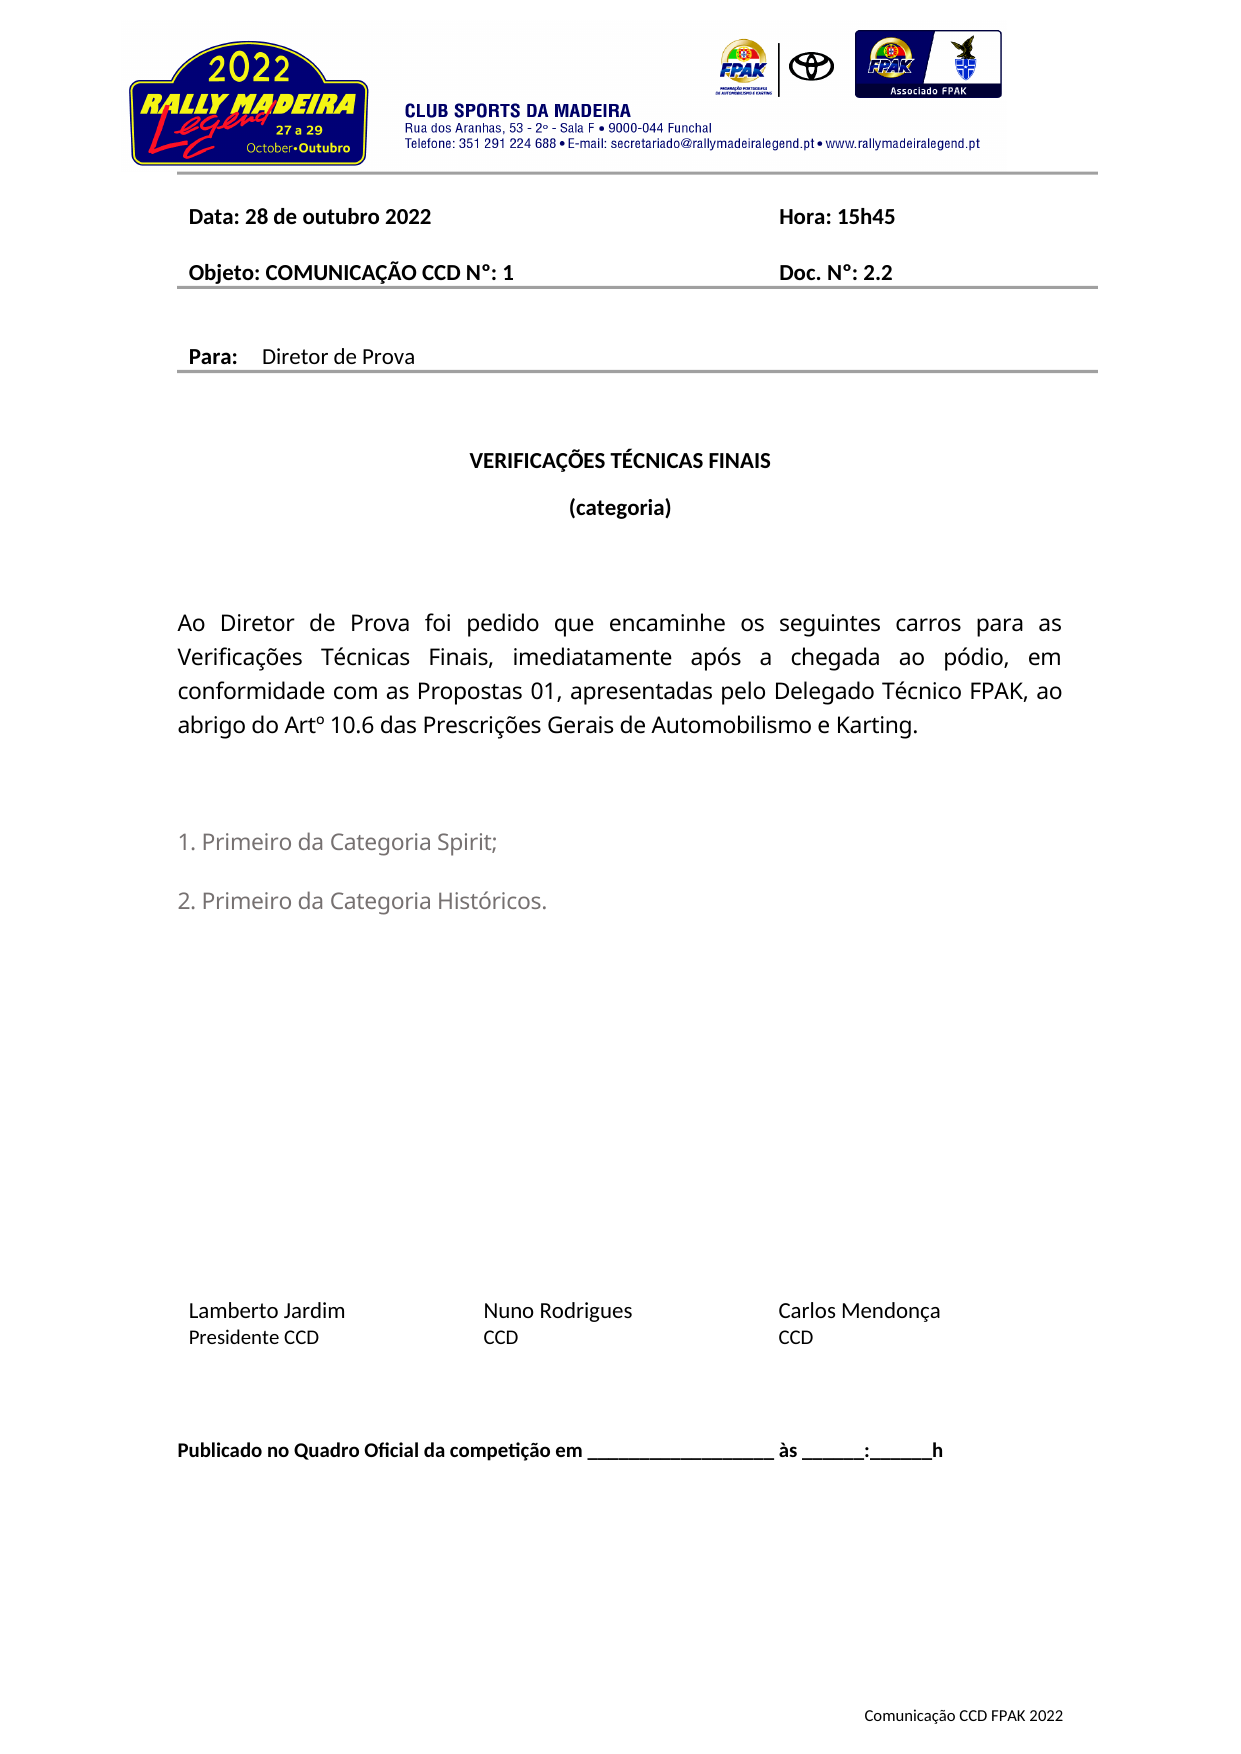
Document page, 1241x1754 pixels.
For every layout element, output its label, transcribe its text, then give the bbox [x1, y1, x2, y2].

text VERIFICAÇÕES TÉCNICAS FINAIS [177, 446, 1063, 474]
table_header Diretor de Prova [251, 342, 1062, 369]
table_cell Doc. Nº: 2.2 [768, 258, 1107, 286]
picture [121, 20, 1008, 172]
table_header Carlos Mendonça [767, 1296, 1062, 1324]
text Ao Diretor de Prova foi pedido que encaminhe os seguintes carros para as Verificações Técnicas Finais, imediatamente após a chegada ao pódio, em conformidade com as Propostas 01, apresentadas pelo Delegado Técnico FPAK, ao abrigo do Artº 10.6 das Prescrições Gerais de Automobilismo e Karting. [177, 607, 1063, 740]
table_header Lamberto Jardim [177, 1296, 472, 1324]
table_cell CCD [472, 1324, 767, 1349]
table_cell CCD [767, 1324, 1062, 1349]
table_cell Presidente CCD [177, 1324, 472, 1349]
table_header Data: 28 de outubro 2022 [177, 202, 768, 258]
text 2. Primeiro da Categoria Históricos. [177, 885, 1063, 916]
table_header Hora: 15h45 [768, 202, 1107, 258]
table_header Nuno Rodrigues [472, 1296, 767, 1324]
text Publicado no Quadro Oficial da competição em __________________ às ______:______h [177, 1438, 1063, 1463]
text 1. Primeiro da Categoria Spirit; [177, 826, 1063, 857]
text (categoria) [177, 493, 1063, 521]
table_header Para: [177, 342, 251, 369]
table_cell Objeto: COMUNICAÇÃO CCD Nº: 1 [177, 258, 768, 285]
